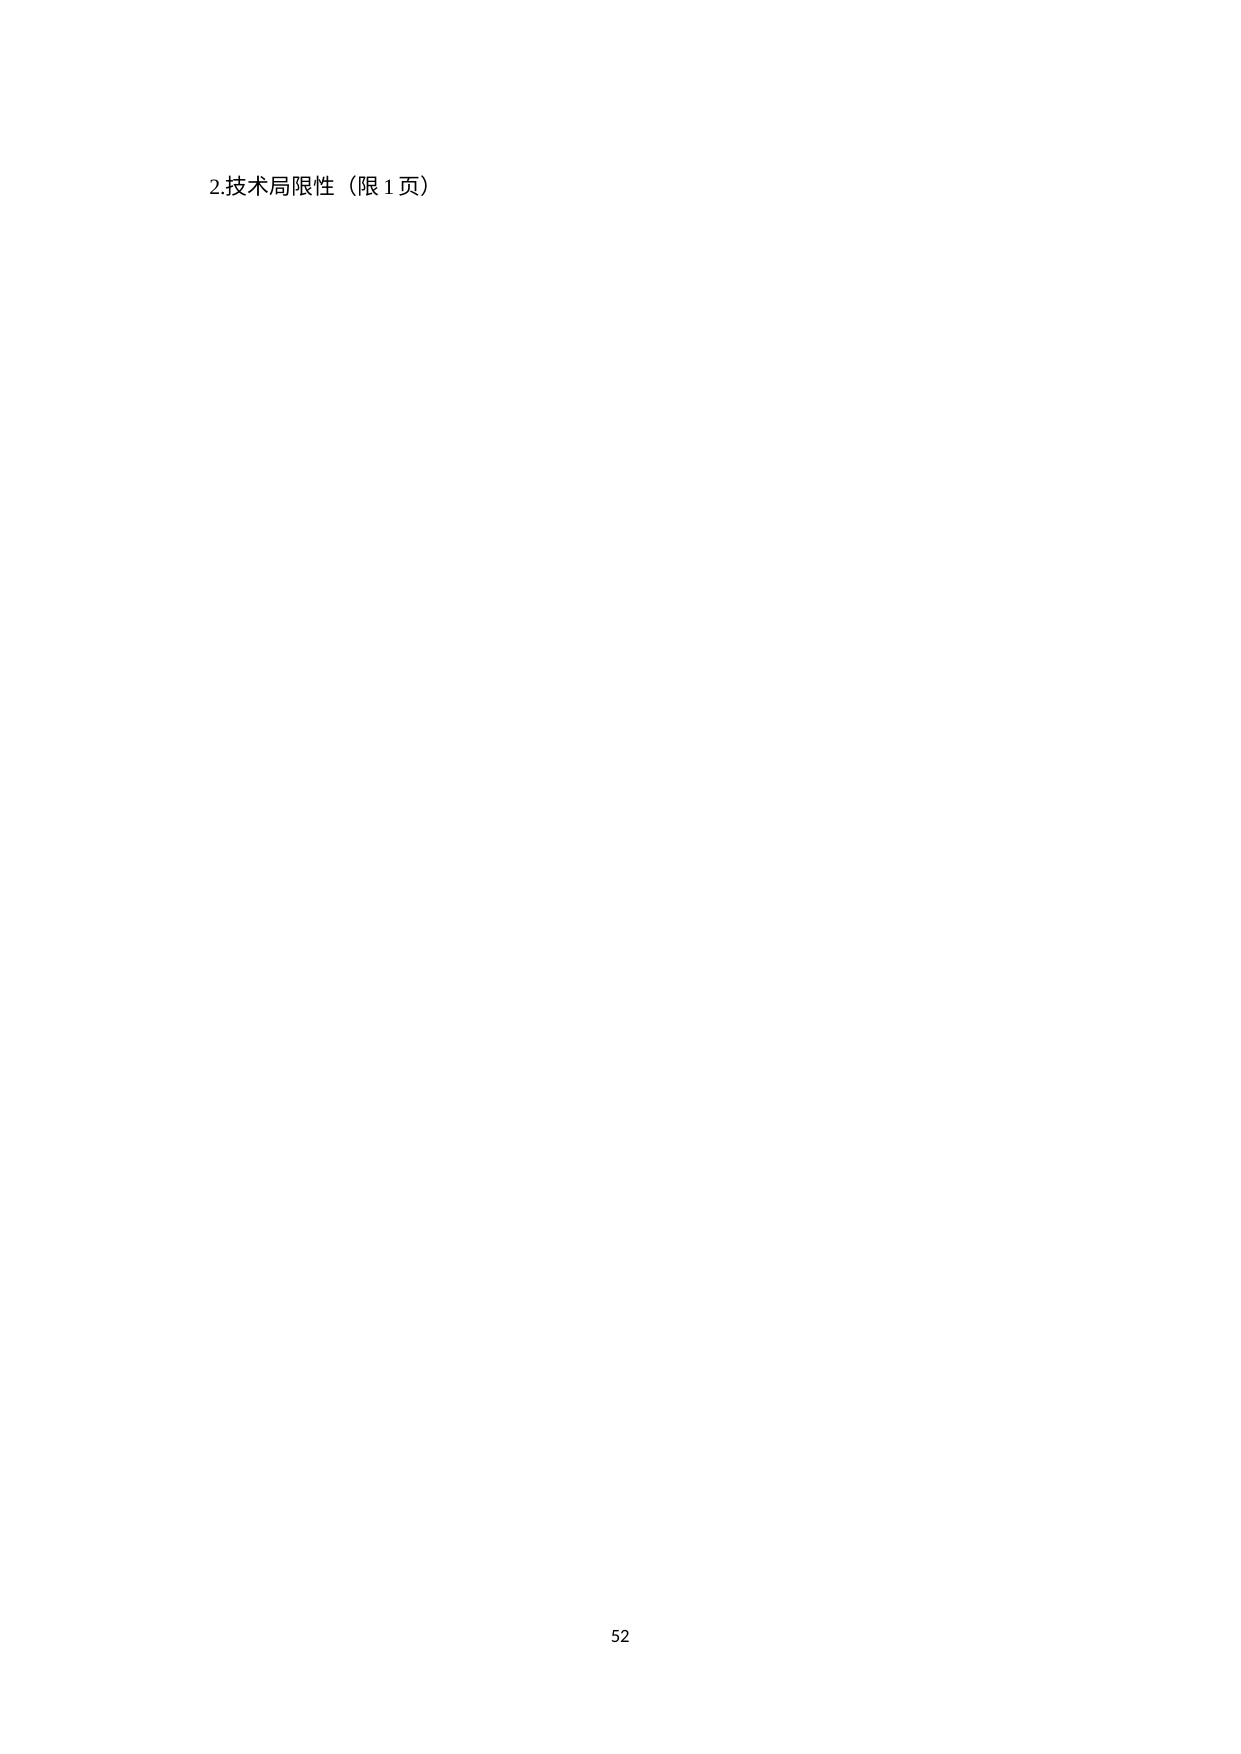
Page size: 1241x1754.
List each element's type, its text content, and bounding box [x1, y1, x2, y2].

text 2.技术局限性（限1页） [165, 148, 1075, 206]
